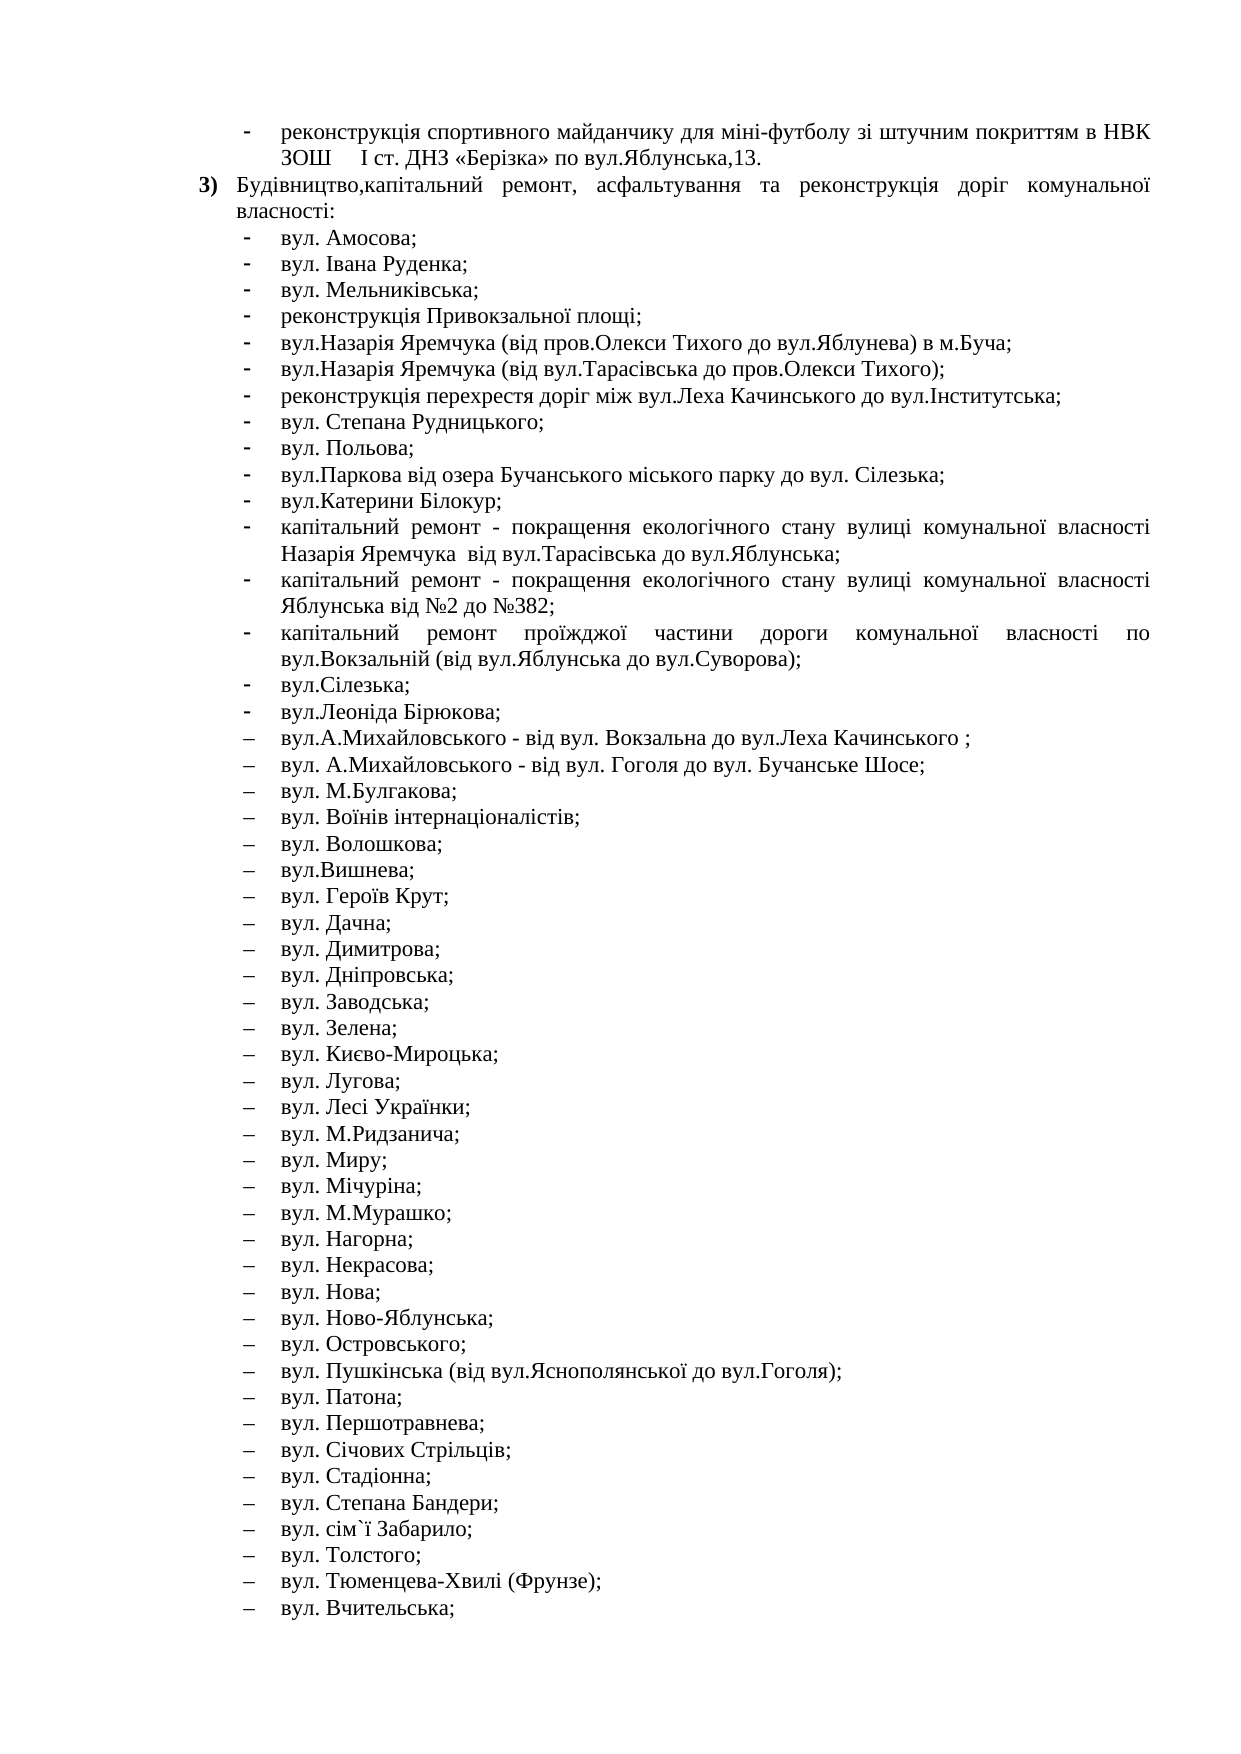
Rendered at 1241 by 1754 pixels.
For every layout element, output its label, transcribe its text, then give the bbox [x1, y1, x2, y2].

list вул. Стадіонна; [243, 1462, 1152, 1488]
list вул.Назарія Яремчука (від пров.Олекси Тихого до вул.Яблунева) в м.Буча; [243, 329, 1152, 355]
list вул. Волошкова; [243, 830, 1152, 856]
list вул. Воїнів інтернаціоналістів; [243, 803, 1152, 830]
list вул. Толстого; [243, 1541, 1152, 1568]
list вул. М.Мурашко; [243, 1199, 1152, 1225]
list вул. Польова; [243, 434, 1152, 461]
list капітальний ремонт проїжджої частини дороги комунальної власності по вул.Вокзальній (від вул.Яблунська до вул.Суворова); [243, 619, 1152, 672]
list вул. А.Михайловського - від вул. Гоголя до вул. Бучанське Шосе; [243, 751, 1152, 777]
list вул. Першотравнева; [243, 1409, 1152, 1436]
list вул.Назарія Яремчука (від вул.Тарасівська до пров.Олекси Тихого); [243, 355, 1152, 382]
list вул. Лесі Українки; [243, 1093, 1152, 1119]
list вул. Дачна; [243, 909, 1152, 935]
list вул. Димитрова; [243, 935, 1152, 961]
list вул. Лугова; [243, 1067, 1152, 1093]
list вул. Мічуріна; [243, 1172, 1152, 1199]
list вул. Героїв Крут; [243, 882, 1152, 909]
list реконструкція спортивного майданчику для міні-футболу зі штучним покриттям в НВК ЗОШ І ст. ДНЗ «Берізка» по вул.Яблунська,13. [243, 118, 1152, 171]
list вул.Вишнева; [243, 856, 1152, 882]
list вул. Степана Бандери; [243, 1488, 1152, 1515]
list вул. Зелена; [243, 1014, 1152, 1041]
list вул.А.Михайловського - від вул. Вокзальна до вул.Леха Качинського ; [243, 724, 1152, 751]
list Будівництво,капітальний ремонт, асфальтування та реконструкція доріг комунальної власності: [199, 171, 1152, 223]
list вул. Степана Рудницького; [243, 408, 1152, 434]
list вул. сім`ї Забарило; [243, 1515, 1152, 1541]
list вул. Нагорна; [243, 1225, 1152, 1251]
list реконструкція перехрестя доріг між вул.Леха Качинського до вул.Інститутська; [243, 382, 1152, 408]
list вул.Сілезька; [243, 672, 1152, 698]
list вул. Нова; [243, 1278, 1152, 1304]
list вул. Пушкінська (від вул.Яснополянської до вул.Гоголя); [243, 1357, 1152, 1383]
list вул. Некрасова; [243, 1251, 1152, 1278]
list вул. Заводська; [243, 988, 1152, 1014]
list вул. Островського; [243, 1330, 1152, 1357]
list вул.Катерини Білокур; [243, 487, 1152, 513]
list вул. Мельниківська; [243, 276, 1152, 303]
list вул. Амосова; [243, 223, 1152, 250]
list реконструкція Привокзальної площі; [243, 303, 1152, 329]
list вул. Івана Руденка; [243, 250, 1152, 276]
list вул. Січових Стрільців; [243, 1436, 1152, 1462]
list вул. Дніпровська; [243, 961, 1152, 988]
list вул. Києво-Мироцька; [243, 1041, 1152, 1067]
list вул. М.Булгакова; [243, 777, 1152, 803]
list вул. М.Ридзанича; [243, 1119, 1152, 1146]
list капітальний ремонт - покращення екологічного стану вулиці комунальної власності Назарія Яремчука від вул.Тарасівська до вул.Яблунська; [243, 513, 1152, 566]
list вул. Вчительська; [243, 1594, 1152, 1620]
list капітальний ремонт - покращення екологічного стану вулиці комунальної власності Яблунська від №2 до №382; [243, 566, 1152, 619]
list вул. Тюменцева-Хвилі (Фрунзе); [243, 1568, 1152, 1594]
list вул.Паркова від озера Бучанського міського парку до вул. Сілезька; [243, 461, 1152, 487]
list вул. Патона; [243, 1383, 1152, 1409]
list вул. Миру; [243, 1146, 1152, 1172]
list вул. Ново-Яблунська; [243, 1304, 1152, 1330]
list вул.Леоніда Бірюкова; [243, 698, 1152, 724]
